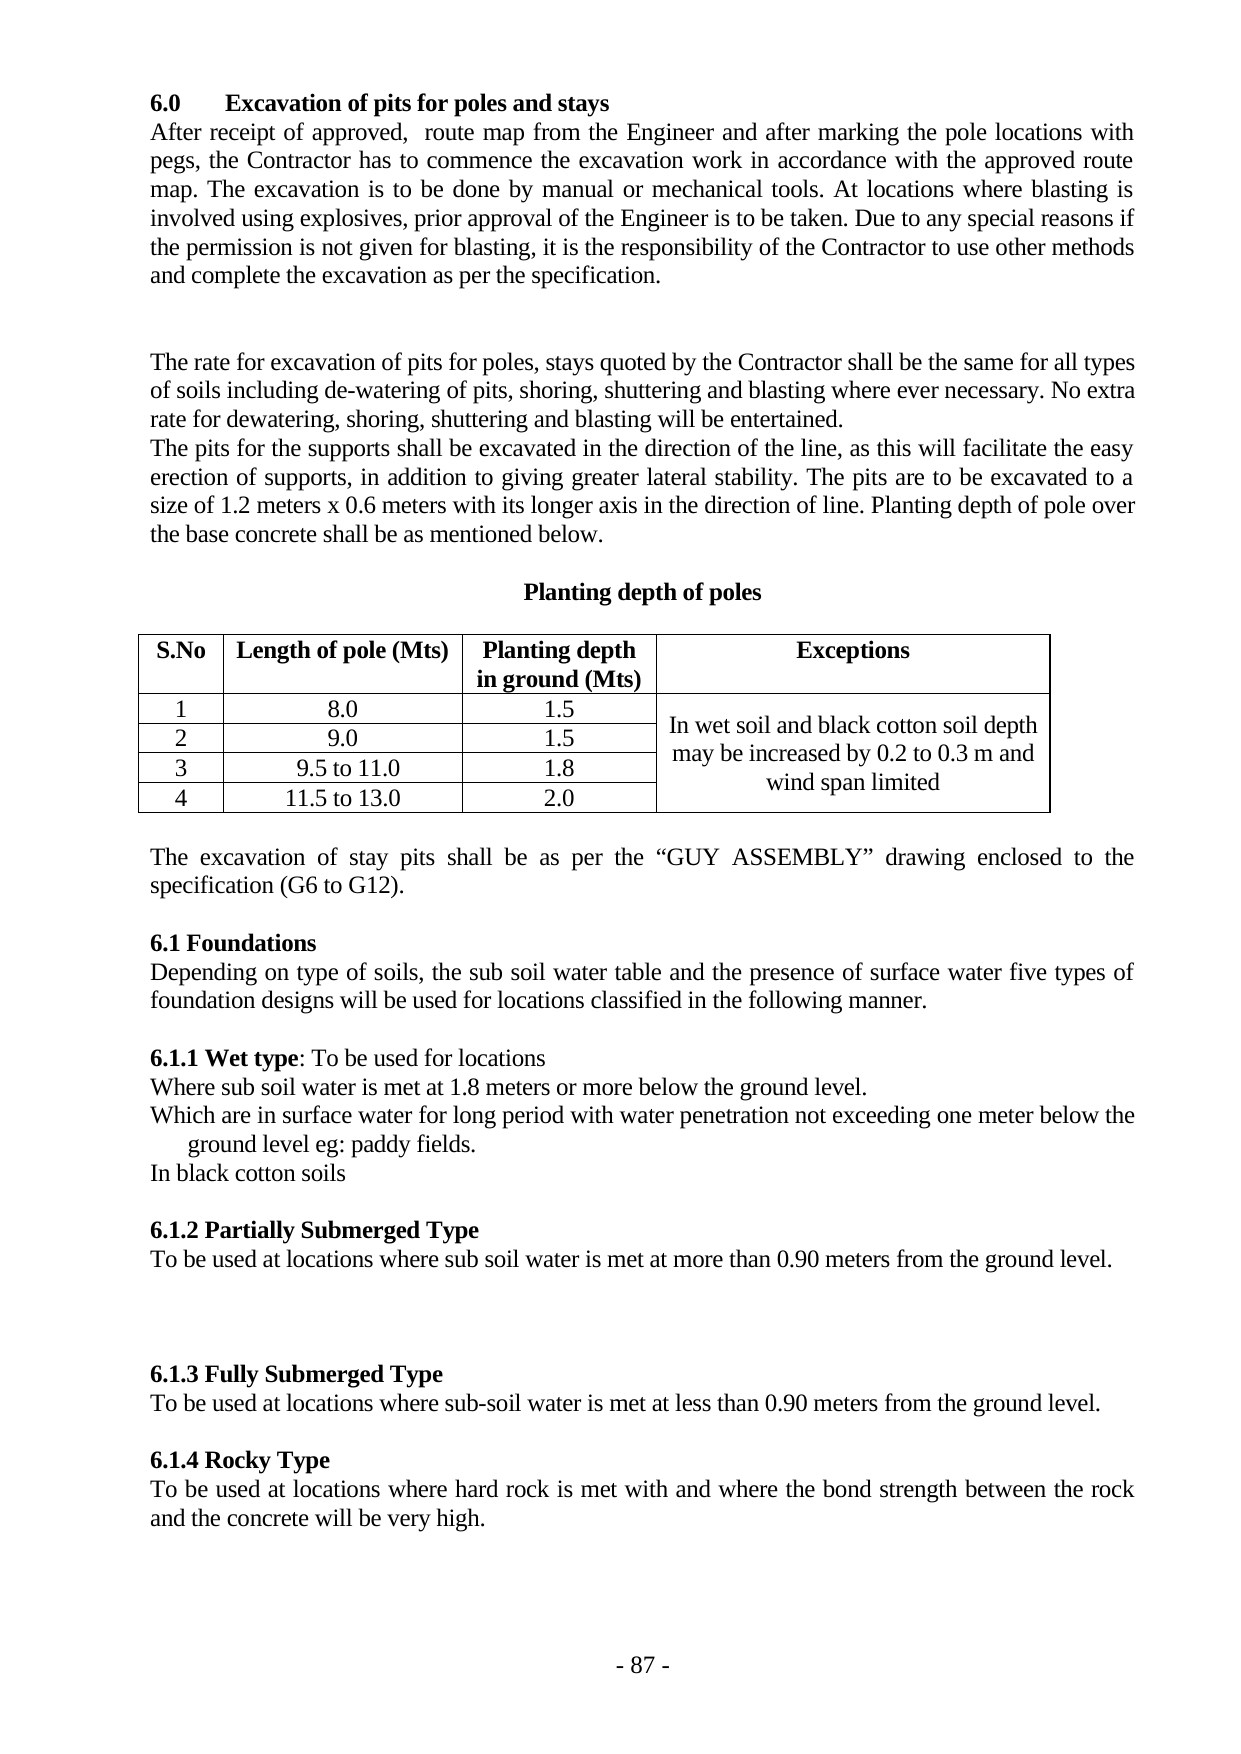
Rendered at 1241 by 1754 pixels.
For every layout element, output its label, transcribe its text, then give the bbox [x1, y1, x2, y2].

text After receipt of approved, route map from the Engineer and after marking the pole locations with pegs, the Contractor has to commence the excavation work in accordance with the approved route map. The excavation is to be done by manual or mechanical tools. At locations where blasting is involved using explosives, prior approval of the Engineer is to be taken. Due to any special reasons if the permission is not given for blasting, it is the responsibility of the Contractor to use other methods and complete the excavation as per the specification. [150, 117, 1135, 289]
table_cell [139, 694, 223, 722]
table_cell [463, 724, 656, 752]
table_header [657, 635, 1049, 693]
text 6.1.1 Wet type: To be used for locations [150, 1043, 1135, 1072]
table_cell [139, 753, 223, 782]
text 6.1.3 Fully Submerged Type [150, 1359, 1135, 1388]
text The pits for the supports shall be excavated in the direction of the line, as this will facilitate the easy erection of supports, in addition to giving greater lateral stability. The pits are to be excavated to a size of 1.2 meters x 0.6 meters with its longer axis in the direction of line. Planting depth of pole over the base concrete shall be as mentioned below. [150, 433, 1135, 548]
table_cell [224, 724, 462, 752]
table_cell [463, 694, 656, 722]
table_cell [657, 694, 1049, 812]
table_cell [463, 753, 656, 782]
text 6.0 Excavation of pits for poles and stays [150, 88, 1135, 117]
text Depending on type of soils, the sub soil water table and the presence of surface water five types of foundation designs will be used for locations classified in the following manner. [150, 957, 1135, 1014]
text Planting depth of poles [150, 577, 1135, 605]
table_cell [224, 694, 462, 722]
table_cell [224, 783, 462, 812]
text Where sub soil water is met at 1.8 meters or more below the ground level. [150, 1072, 1135, 1100]
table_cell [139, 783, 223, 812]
text In black cotton soils [150, 1158, 1135, 1187]
text To be used at locations where sub soil water is met at more than 0.90 meters from the ground level. [150, 1244, 1135, 1273]
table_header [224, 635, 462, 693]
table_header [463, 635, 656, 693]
text 6.1 Foundations [150, 928, 1135, 957]
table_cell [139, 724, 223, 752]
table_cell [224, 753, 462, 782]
text The excavation of stay pits shall be as per the “GUY ASSEMBLY” drawing enclosed to the specification (G6 to G12). [150, 842, 1135, 899]
text The rate for excavation of pits for poles, stays quoted by the Contractor shall be the same for all types of soils including de-watering of pits, shoring, shuttering and blasting where ever necessary. No extra rate for dewatering, shoring, shuttering and blasting will be entertained. [150, 347, 1135, 433]
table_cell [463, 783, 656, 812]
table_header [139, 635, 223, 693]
text To be used at locations where sub-soil water is met at less than 0.90 meters from the ground level. [150, 1388, 1135, 1417]
text 6.1.4 Rocky Type [150, 1445, 1135, 1474]
text 6.1.2 Partially Submerged Type [150, 1215, 1135, 1244]
text Which are in surface water for long period with water penetration not exceeding one meter below the ground level eg: paddy fields. [150, 1100, 1135, 1158]
text To be used at locations where hard rock is met with and where the bond strength between the rock and the concrete will be very high. [150, 1474, 1135, 1532]
